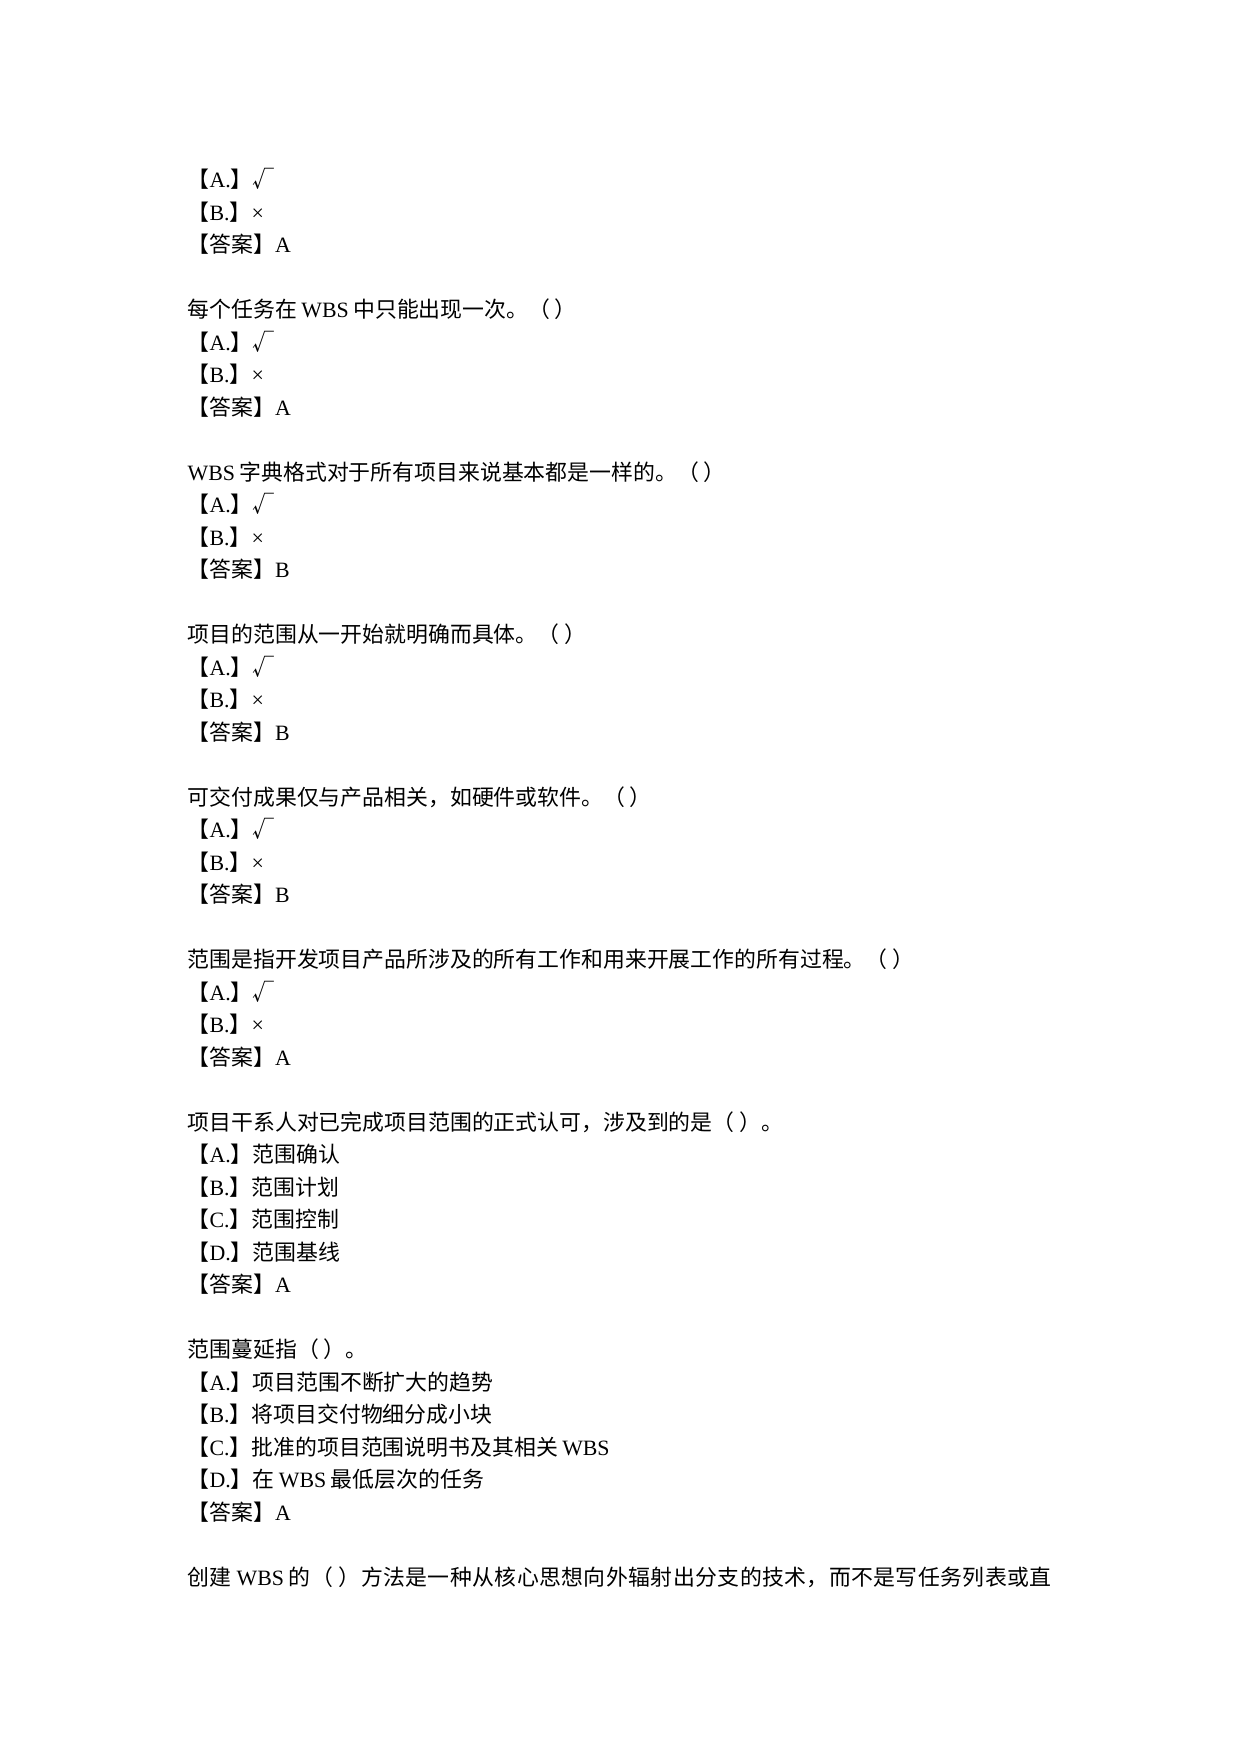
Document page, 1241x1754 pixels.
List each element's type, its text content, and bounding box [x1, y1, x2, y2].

text 每个任务在WBS中只能出现一次。（ ） [187, 292, 1053, 324]
text 【答案】B [187, 877, 1053, 909]
text 【B.】将项目交付物细分成小块 [187, 1397, 1053, 1429]
text 【C.】范围控制 [187, 1202, 1053, 1234]
text 范围是指开发项目产品所涉及的所有工作和用来开展工作的所有过程。（ ） [187, 942, 1053, 974]
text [187, 1559, 1053, 1592]
text 【答案】B [187, 714, 1053, 747]
text 【D.】范围基线 [187, 1234, 1053, 1267]
text 【B.】× [187, 844, 1053, 877]
text 【A.】√ [187, 487, 1053, 519]
text 【A.】√ [187, 649, 1053, 682]
text 【B.】× [187, 1007, 1053, 1039]
text 【B.】× [187, 519, 1053, 552]
text 【A.】√ [187, 974, 1053, 1007]
text 【答案】A [187, 227, 1053, 259]
text 项目的范围从一开始就明确而具体。（ ） [187, 617, 1053, 649]
text 范围蔓延指（ ）。 [187, 1332, 1053, 1364]
text 项目干系人对已完成项目范围的正式认可，涉及到的是（ ）。 [187, 1104, 1053, 1137]
text WBS字典格式对于所有项目来说基本都是一样的。（ ） [187, 454, 1053, 487]
text 【答案】A [187, 1494, 1053, 1527]
text 【A.】项目范围不断扩大的趋势 [187, 1364, 1053, 1397]
text 【A.】√ [187, 812, 1053, 844]
text 【D.】在WBS最低层次的任务 [187, 1462, 1053, 1494]
text 【B.】× [187, 682, 1053, 714]
text 【A.】范围确认 [187, 1137, 1053, 1169]
text 【A.】√ [187, 324, 1053, 357]
text 【答案】B [187, 552, 1053, 584]
text 【B.】范围计划 [187, 1169, 1053, 1202]
text 【A.】√ [187, 162, 1053, 194]
text 【B.】× [187, 194, 1053, 227]
text 【答案】A [187, 1039, 1053, 1072]
text 【答案】A [187, 1267, 1053, 1299]
text 【答案】A [187, 389, 1053, 422]
text 可交付成果仅与产品相关，如硬件或软件。（ ） [187, 779, 1053, 812]
text 【B.】× [187, 357, 1053, 389]
text 【C.】批准的项目范围说明书及其相关WBS [187, 1429, 1053, 1462]
